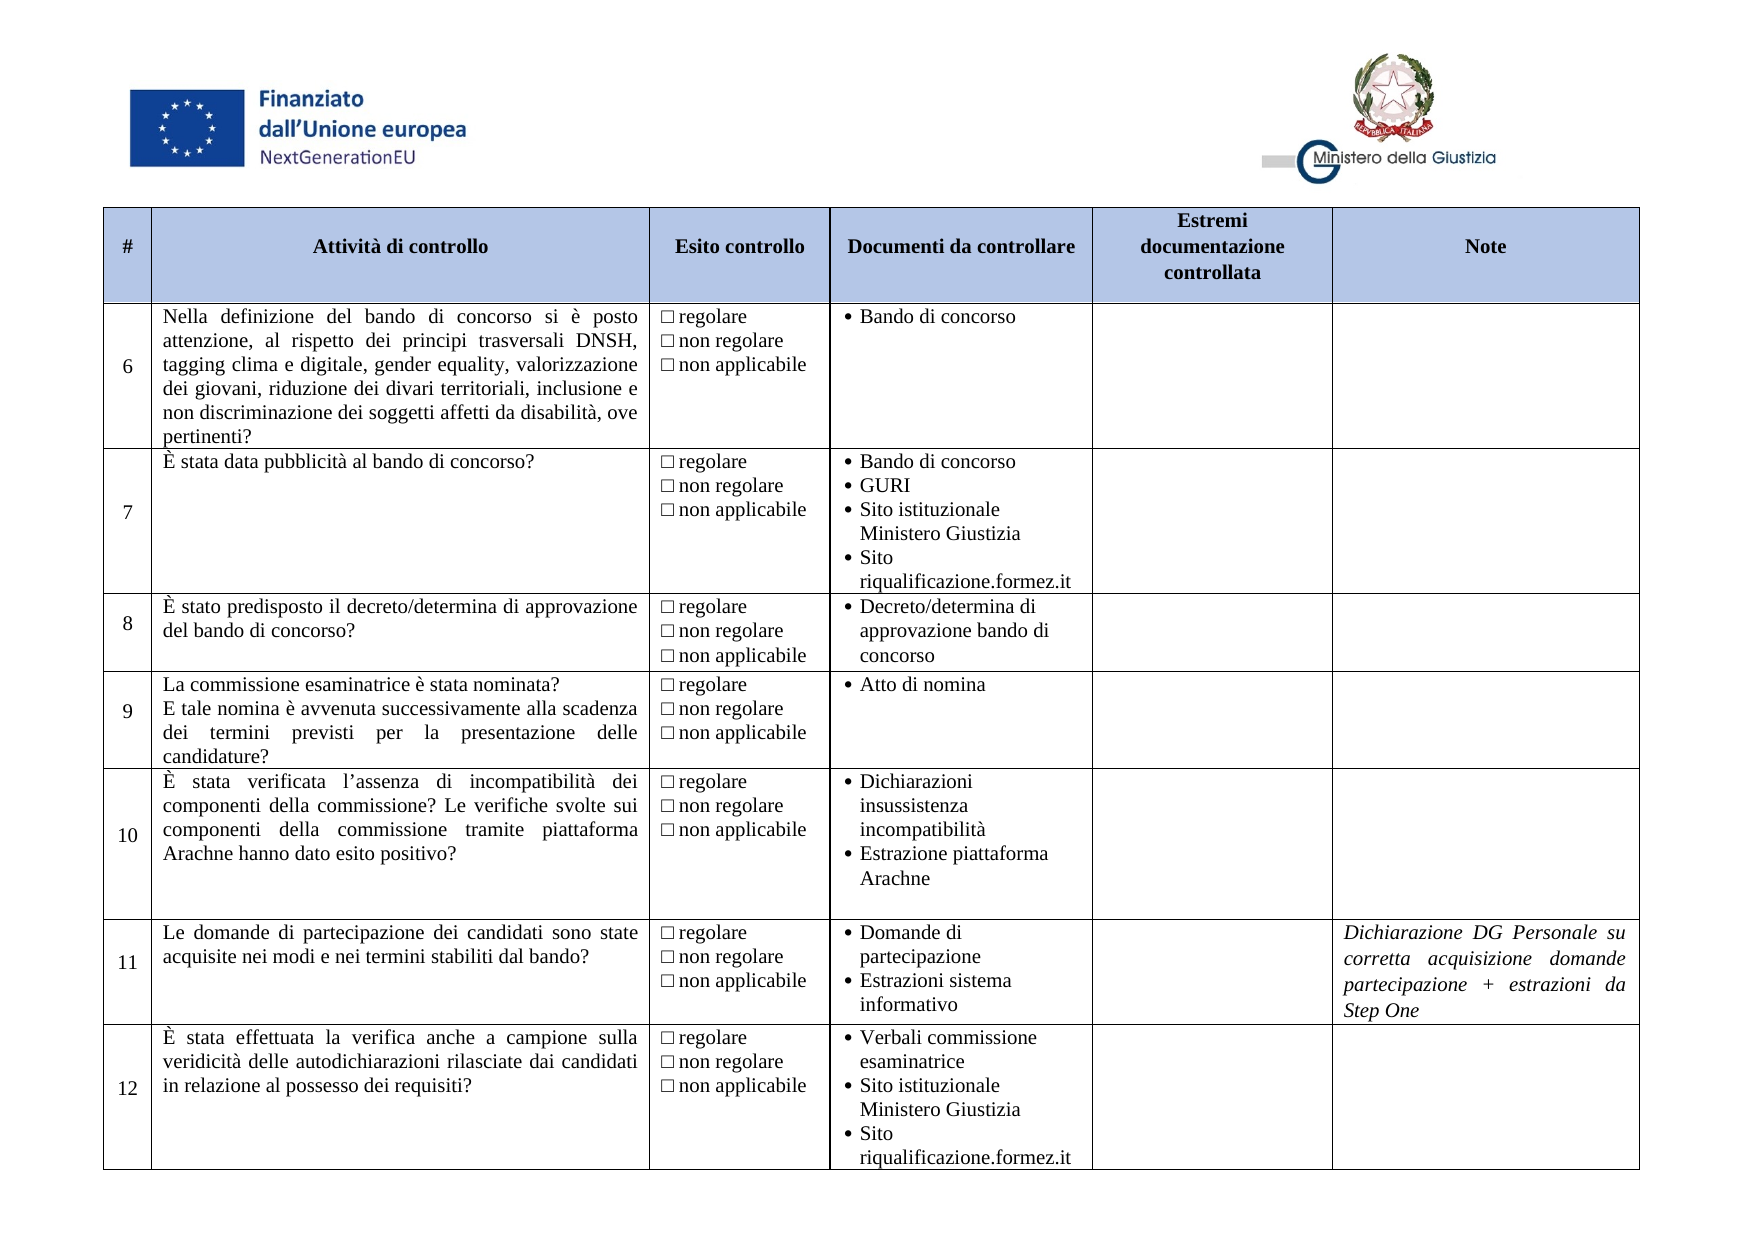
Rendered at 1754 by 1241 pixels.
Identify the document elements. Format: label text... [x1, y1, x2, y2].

table_cell 9 [104, 672, 151, 768]
table_cell Dichiarazioni insussistenza incompatibilità Estrazione piattaforma Arachne [831, 769, 1092, 919]
table_cell [1333, 304, 1639, 448]
table_cell [1093, 449, 1332, 593]
table_header Documenti da controllare [831, 208, 1092, 302]
table_header Note [1333, 208, 1639, 302]
table_cell □ regolare □ non regolare □ non applicabile [650, 769, 829, 919]
table_cell Atto di nomina [831, 672, 1092, 768]
table_cell Verbali commissione esaminatrice Sito istituzionale Ministero Giustizia Sito riqualificazione.formez.it [831, 1025, 1092, 1169]
table_cell □ regolare □ non regolare □ non applicabile [650, 594, 829, 671]
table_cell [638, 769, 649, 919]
table_cell □ regolare □ non regolare □ non applicabile [650, 920, 829, 1024]
table_cell È stata data pubblicità al bando di concorso? [152, 449, 649, 593]
table_cell Dichiarazione DG Personale su corretta acquisizione domande partecipazione + estrazioni da Step One [1333, 920, 1639, 1024]
table_cell Le domande di partecipazione dei candidati sono state acquisite nei modi e nei termini stabiliti dal bando? [152, 920, 649, 1024]
table_cell Domande di partecipazione Estrazioni sistema informativo [831, 920, 1092, 1024]
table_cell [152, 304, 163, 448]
table_cell È stata effettuata la verifica anche a campione sulla veridicità delle autodichiarazioni rilasciate dai candidati in relazione al possesso dei requisiti? [152, 1025, 649, 1169]
table_cell 11 [104, 920, 151, 1024]
picture [1199, 42, 1605, 207]
table_cell [1093, 769, 1332, 919]
table_cell [1093, 594, 1332, 671]
table_cell Bando di concorso GURI Sito istituzionale Ministero Giustizia Sito riqualificazione.formez.it [831, 449, 1092, 593]
table_cell □ regolare □ non regolare □ non applicabile [650, 1025, 829, 1169]
table_header Estremi documentazione controllata [1093, 208, 1332, 302]
table_cell [1333, 1025, 1639, 1169]
table_cell [1093, 304, 1332, 448]
table_cell 7 [104, 449, 151, 593]
table_cell 12 [104, 1025, 151, 1169]
table_cell [1333, 672, 1639, 768]
table_header Esito controllo [650, 208, 829, 302]
table_cell [1333, 769, 1639, 919]
picture [118, 80, 485, 177]
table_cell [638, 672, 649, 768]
table_cell [1093, 1025, 1332, 1169]
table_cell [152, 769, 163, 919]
table_cell [1093, 920, 1332, 1024]
table_cell [1333, 449, 1639, 593]
table_cell □ regolare □ non regolare □ non applicabile [650, 449, 829, 593]
table_header # [104, 208, 151, 302]
table_cell [1333, 594, 1639, 671]
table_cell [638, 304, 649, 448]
table_cell □ regolare □ non regolare □ non applicabile [650, 304, 829, 448]
table_cell Decreto/determina di approvazione bando di concorso [831, 594, 1092, 671]
table_cell [1093, 672, 1332, 768]
table_cell 10 [104, 769, 151, 919]
table_cell Bando di concorso [831, 304, 1092, 448]
table_cell 8 [104, 594, 151, 671]
table_cell □ regolare □ non regolare □ non applicabile [650, 672, 829, 768]
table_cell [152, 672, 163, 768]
table_cell 6 [104, 304, 151, 448]
table_header Attività di controllo [152, 208, 649, 302]
table_cell È stato predisposto il decreto/determina di approvazione del bando di concorso? [152, 594, 649, 671]
